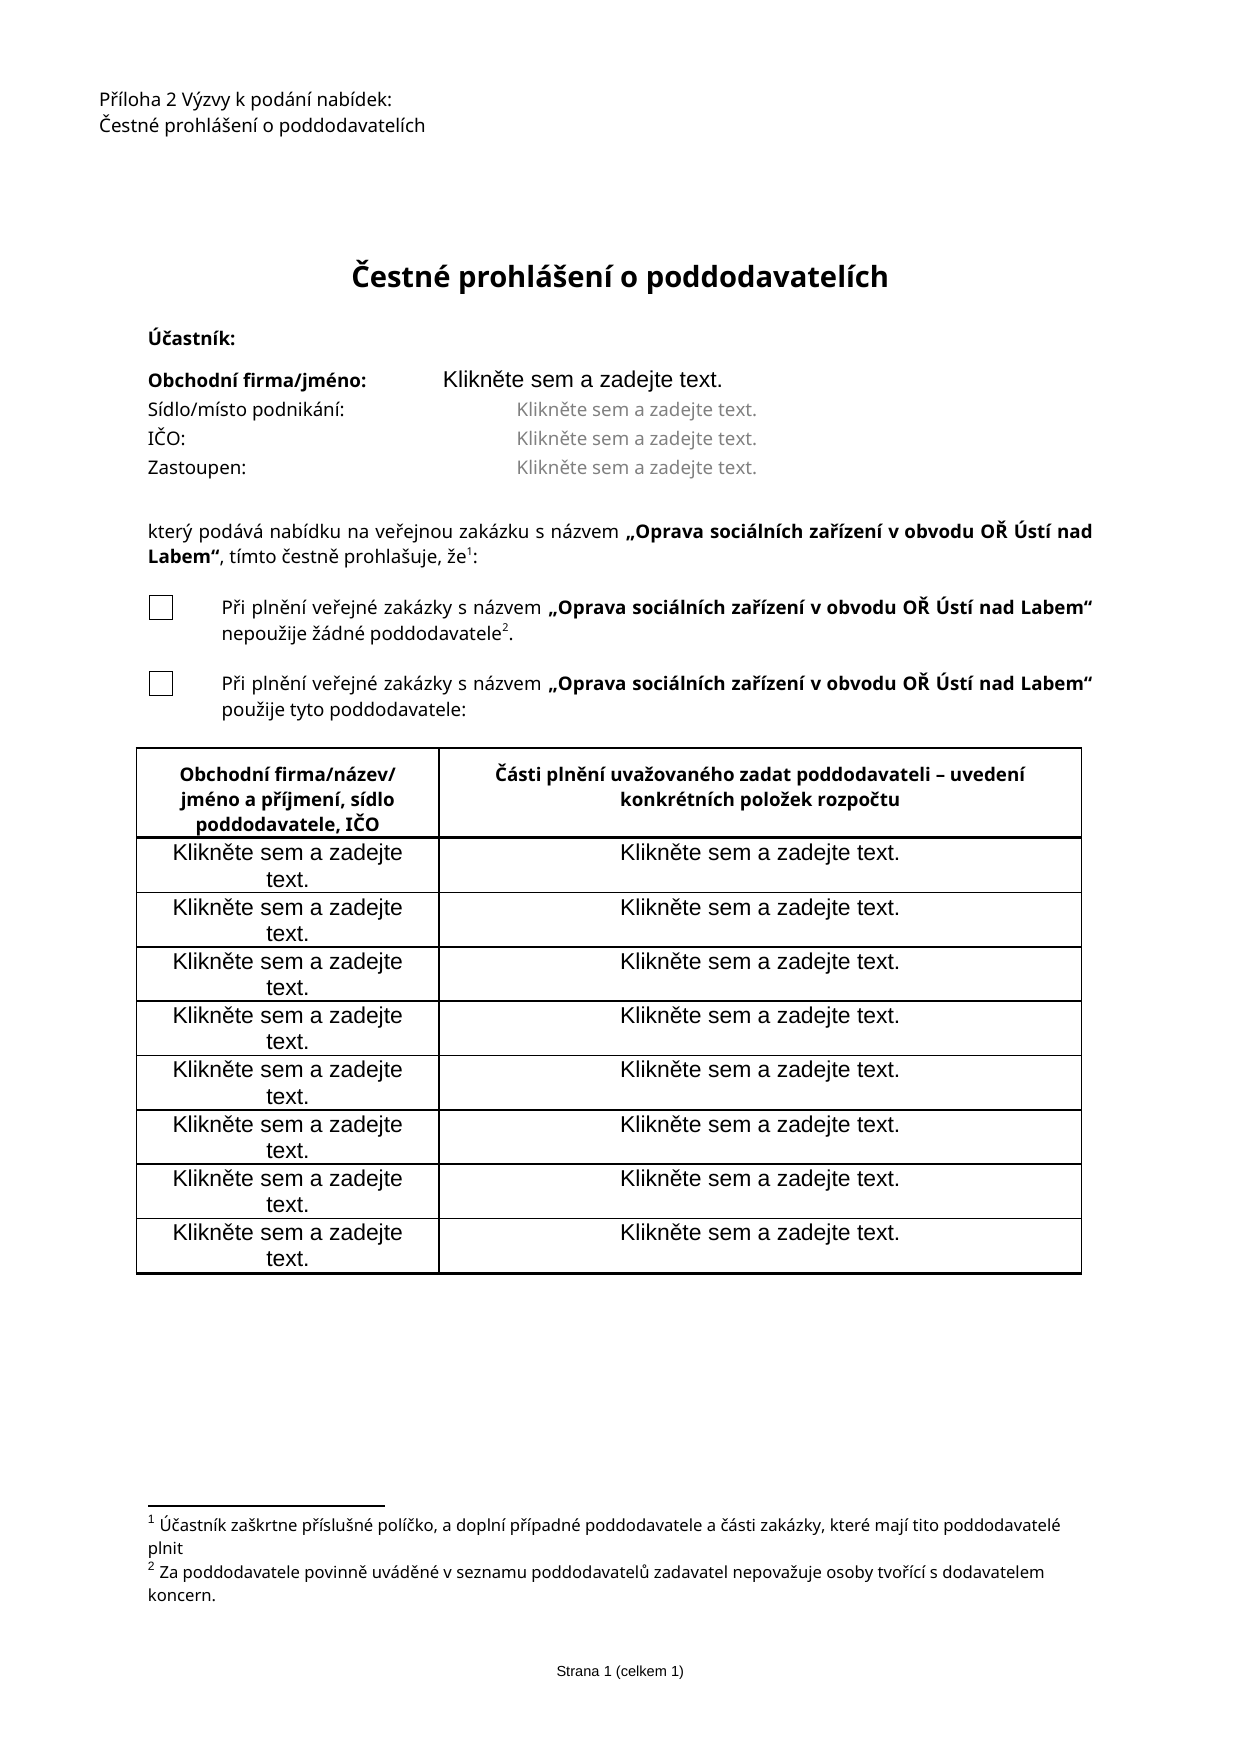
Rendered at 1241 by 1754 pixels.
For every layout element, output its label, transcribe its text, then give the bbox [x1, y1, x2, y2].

text Zastoupen: [148, 451, 1093, 480]
text který podává nabídku na veřejnou zakázku s názvem „Oprava sociálních zařízení v obvodu OŘ Ústí nad Labem“, tímto čestně prohlašuje, že: [148, 518, 1093, 569]
text Obchodní firma/jméno: [148, 364, 1093, 393]
table_header Části plnění uvažovaného zadat poddodavateli – uvedení konkrétních položek rozpočtu [440, 749, 1081, 836]
table_header Obchodní firma/název/ jméno a příjmení, sídlo poddodavatele, IČO [137, 749, 438, 836]
text Sídlo/místo podnikání: [148, 393, 1093, 422]
text Při plnění veřejné zakázky s názvem „Oprava sociálních zařízení v obvodu OŘ Ústí nad Labem“ použije tyto poddodavatele: [148, 670, 1093, 721]
text Účastník: [148, 321, 1093, 352]
text IČO: [148, 422, 1093, 451]
title Čestné prohlášení o poddodavatelích [148, 256, 1093, 296]
text Při plnění veřejné zakázky s názvem „Oprava sociálních zařízení v obvodu OŘ Ústí nad Labem“ nepoužije žádné poddodavatele. [148, 594, 1093, 645]
